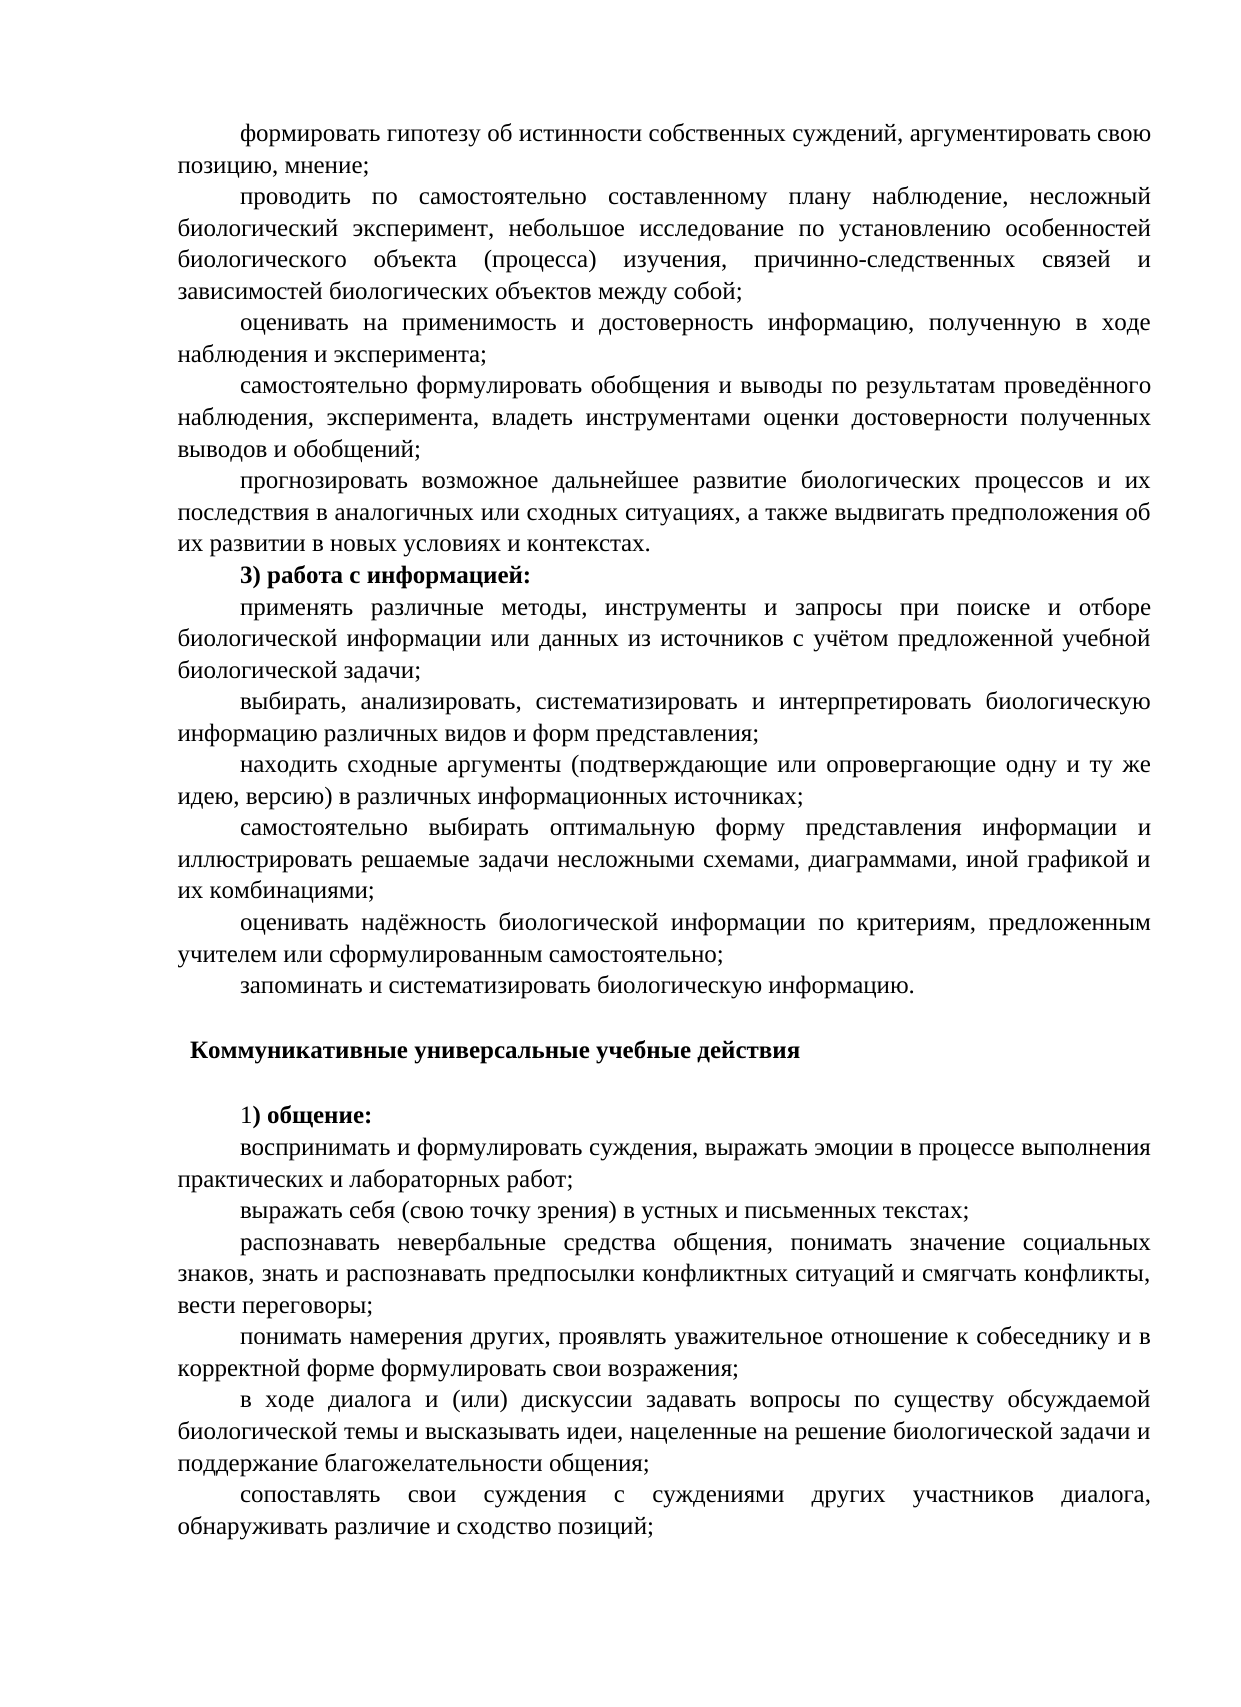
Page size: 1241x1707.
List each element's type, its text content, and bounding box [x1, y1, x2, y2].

text понимать намерения других, проявлять уважительное отношение к собеседнику и в корректной форме формулировать свои возражения; [177, 1321, 1152, 1382]
text оценивать на применимость и достоверность информацию, полученную в ходе наблюдения и эксперимента; [177, 307, 1152, 368]
text выбирать, анализировать, систематизировать и интерпретировать биологическую информацию различных видов и форм представления; [177, 686, 1152, 747]
text самостоятельно формулировать обобщения и выводы по результатам проведённого наблюдения, эксперимента, владеть инструментами оценки достоверности полученных выводов и обобщений; [177, 371, 1152, 462]
text выражать себя (свою точку зрения) в устных и письменных текстах; [177, 1195, 1152, 1224]
text 1) общение: [177, 1101, 1152, 1129]
text самостоятельно выбирать оптимальную форму представления информации и иллюстрировать решаемые задачи несложными схемами, диаграммами, иной графикой и их комбинациями; [177, 812, 1152, 904]
text проводить по самостоятельно составленному плану наблюдение, несложный биологический эксперимент, небольшое исследование по установлению особенностей биологического объекта (процесса) изучения, причинно-следственных связей и зависимостей биологических объектов между собой; [177, 181, 1152, 305]
text оценивать надёжность биологической информации по критериям, предложенным учителем или сформулированным самостоятельно; [177, 907, 1152, 967]
text распознавать невербальные средства общения, понимать значение социальных знаков, знать и распознавать предпосылки конфликтных ситуаций и смягчать конфликты, вести переговоры; [177, 1227, 1152, 1319]
text сопоставлять свои суждения с суждениями других участников диалога, обнаруживать различие и сходство позиций; [177, 1479, 1152, 1539]
text Коммуникативные универсальные учебные действия [190, 1035, 1152, 1064]
text применять различные методы, инструменты и запросы при поиске и отборе биологической информации или данных из источников с учётом предложенной учебной биологической задачи; [177, 592, 1152, 683]
text в ходе диалога и (или) дискуссии задавать вопросы по существу обсуждаемой биологической темы и высказывать идеи, нацеленные на решение биологической задачи и поддержание благожелательности общения; [177, 1384, 1152, 1476]
text находить сходные аргументы (подтверждающие или опровергающие одну и ту же идею, версию) в различных информационных источниках; [177, 749, 1152, 810]
text прогнозировать возможное дальнейшее развитие биологических процессов и их последствия в аналогичных или сходных ситуациях, а также выдвигать предположения об их развитии в новых условиях и контекстах. [177, 465, 1152, 557]
text формировать гипотезу об истинности собственных суждений, аргументировать свою позицию, мнение; [177, 118, 1152, 178]
text запоминать и систематизировать биологическую информацию. [177, 970, 1152, 999]
text воспринимать и формулировать суждения, выражать эмоции в процессе выполнения практических и лабораторных работ; [177, 1132, 1152, 1192]
text 3) работа с информацией: [177, 560, 1152, 589]
